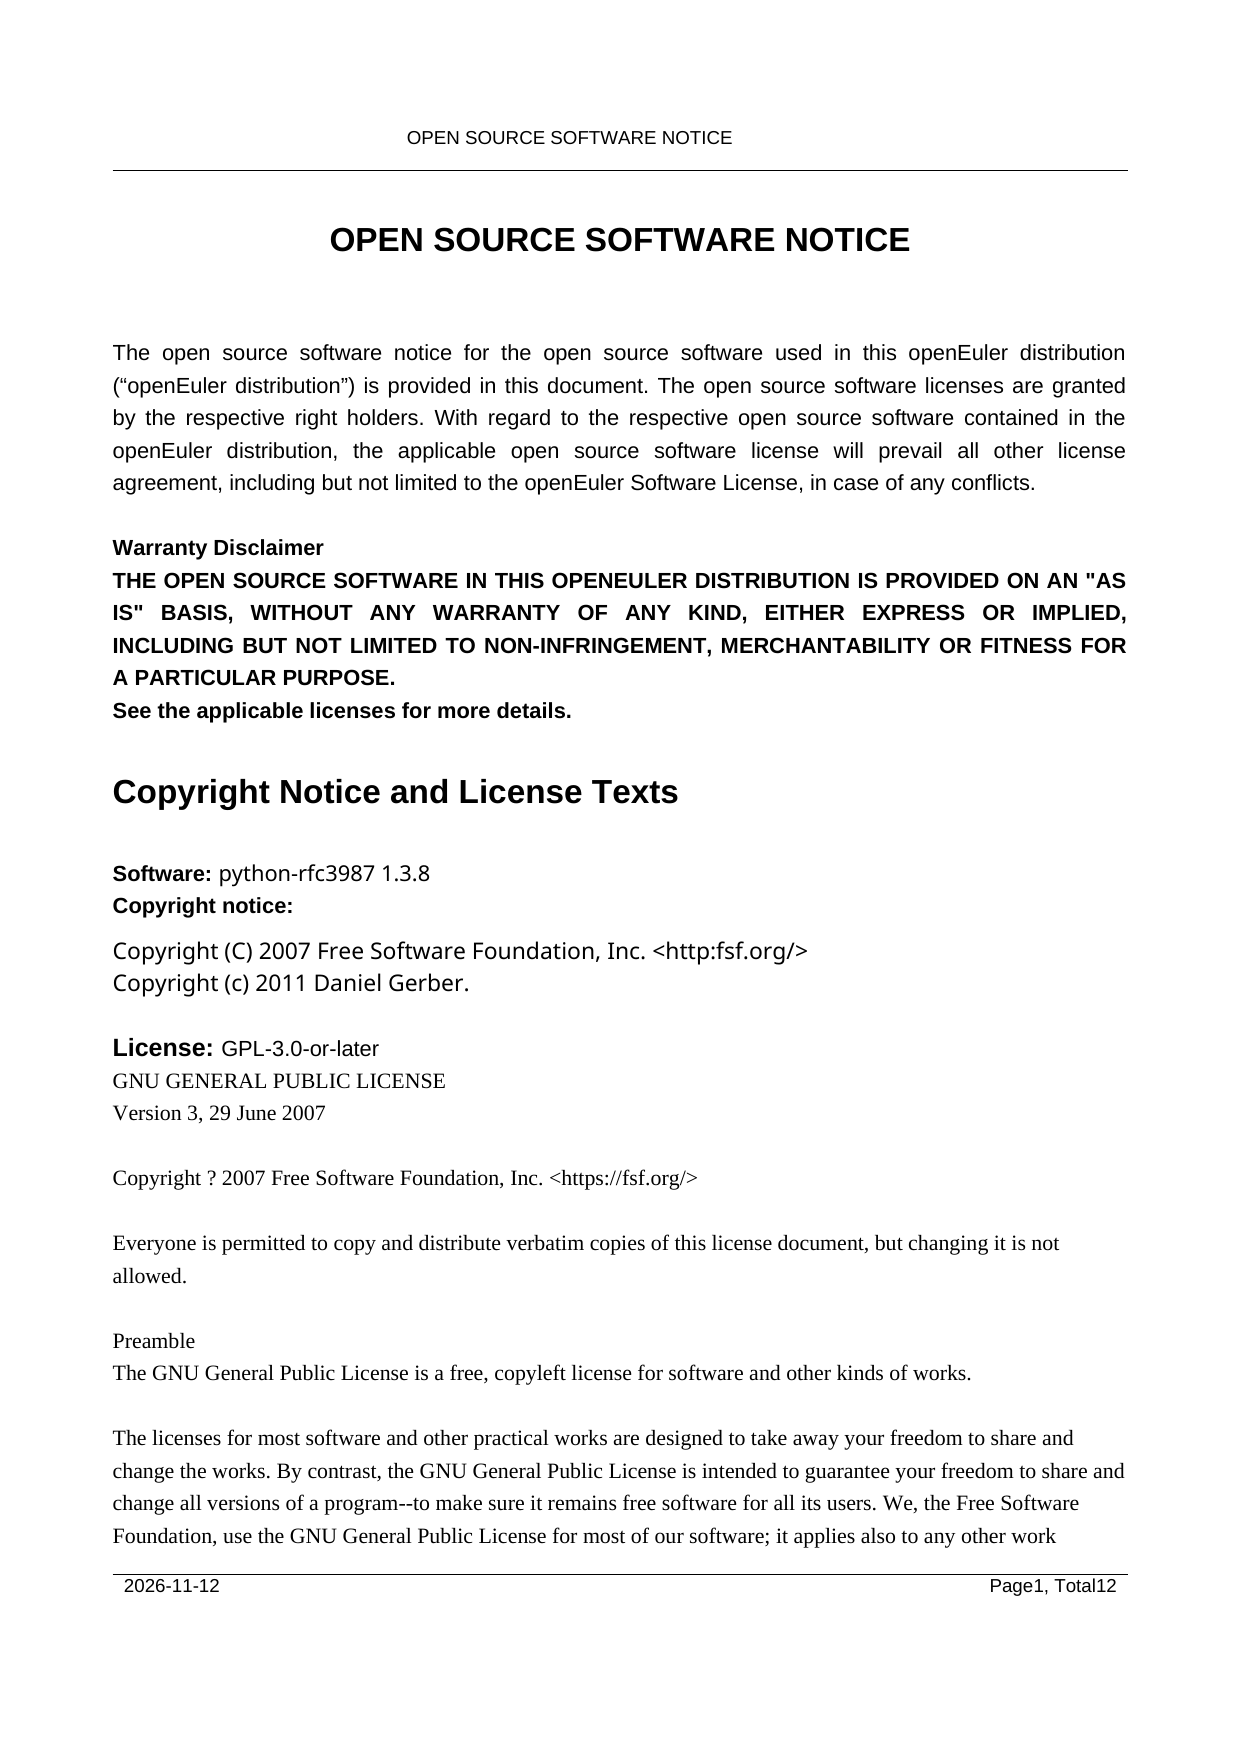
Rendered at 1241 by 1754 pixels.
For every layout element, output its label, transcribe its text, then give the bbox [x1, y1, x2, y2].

title Software: python-rfc3987 1.3.8 [112, 856, 1128, 889]
text THE OPEN SOURCE SOFTWARE IN THIS OPENEULER DISTRIBUTION IS PROVIDED ON AN "AS IS" BASIS, WITHOUT ANY WARRANTY OF ANY KIND, EITHER EXPRESS OR IMPLIED, INCLUDING BUT NOT LIMITED TO NON-INFRINGEMENT, MERCHANTABILITY OR FITNESS FOR A PARTICULAR PURPOSE. See the applicable licenses for more details. [112, 564, 1128, 726]
text License: GPL-3.0-or-later [112, 1031, 1128, 1064]
text The open source software notice for the open source software used in this openEuler distribution (“openEuler distribution”) is provided in this document. The open source software licenses are granted by the respective right holders. With regard to the respective open source software contained in the openEuler distribution, the applicable open source software license will prevail all other license agreement, including but not limited to the openEuler Software License, in case of any conflicts. [112, 336, 1128, 499]
text OPEN SOURCE SOFTWARE NOTICE [112, 206, 1128, 271]
text Copyright Notice and License Texts [112, 759, 1128, 824]
text Warranty Disclaimer [112, 531, 1128, 564]
text Copyright notice: [112, 889, 1128, 921]
text Copyright (C) 2007 Free Software Foundation, Inc. <http:fsf.org/> Copyright (c) 2011 Daniel Gerber. [112, 934, 1128, 1031]
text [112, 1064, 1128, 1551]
